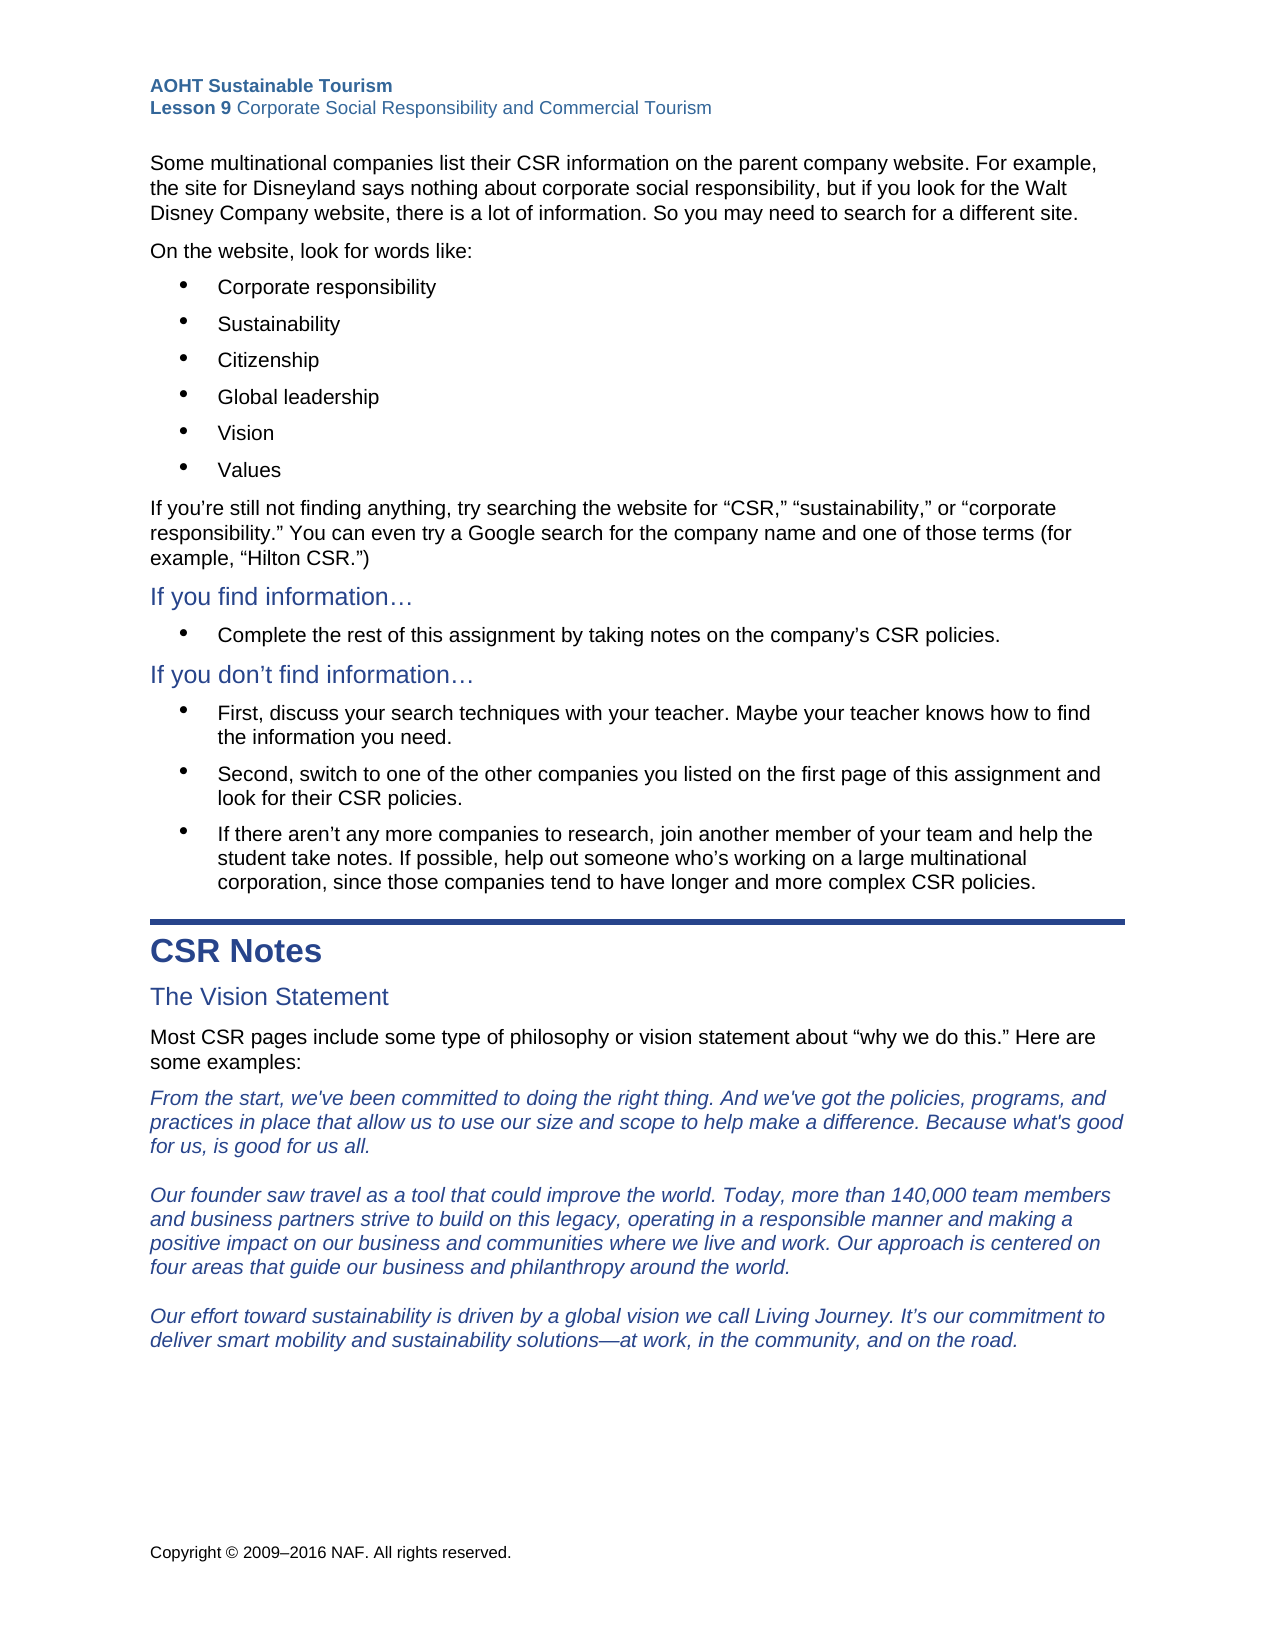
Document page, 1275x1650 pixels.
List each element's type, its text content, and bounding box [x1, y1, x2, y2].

text Some multinational companies list their CSR information on the parent company website. For example, the site for Disneyland says nothing about corporate social responsibility, but if you look for the Walt Disney Company website, there is a lot of information. So you may need to search for a different site. [150, 150, 1125, 225]
text On the website, look for words like: [150, 237, 1125, 262]
text Vision [180, 421, 1125, 445]
text Our effort toward sustainability is driven by a global vision we call Living Journey. It’s our commitment to deliver smart mobility and sustainability solutions—at work, in the community, and on the road. [150, 1304, 1125, 1352]
text If you don’t find information… [150, 660, 1125, 688]
text Corporate responsibility [180, 275, 1125, 299]
text CSR Notes [150, 925, 1125, 970]
text Global leadership [180, 385, 1125, 409]
text Most CSR pages include some type of philosophy or vision statement about “why we do this.” Here are some examples: [150, 1024, 1125, 1074]
text Sustainability [180, 312, 1125, 336]
text Complete the rest of this assignment by taking notes on the company’s CSR policies. [180, 623, 1125, 647]
text First, discuss your search techniques with your teacher. Maybe your teacher knows how to find the information you need. [180, 701, 1125, 749]
text Our founder saw travel as a tool that could improve the world. Today, more than 140,000 team members and business partners strive to build on this legacy, operating in a responsible manner and making a positive impact on our business and communities where we live and work. Our approach is centered on four areas that guide our business and philanthropy around the world. [150, 1183, 1125, 1279]
text If you find information… [150, 582, 1125, 611]
text If there aren’t any more companies to research, join another member of your team and help the student take notes. If possible, help out someone who’s working on a large multinational corporation, since those companies tend to have longer and more complex CSR policies. [180, 822, 1125, 894]
text Values [180, 458, 1125, 482]
text Second, switch to one of the other companies you listed on the first page of this assignment and look for their CSR policies. [180, 761, 1125, 809]
text If you’re still not finding anything, try searching the website for “CSR,” “sustainability,” or “corporate responsibility.” You can even try a Google search for the company name and one of those terms (for example, “Hilton CSR.”) [150, 494, 1125, 569]
text The Vision Statement [150, 982, 1125, 1011]
text Citizenship [180, 348, 1125, 372]
text From the start, we've been committed to doing the right thing. And we've got the policies, programs, and practices in place that allow us to use our size and scope to help make a difference. Because what's good for us, is good for us all. [150, 1086, 1125, 1158]
